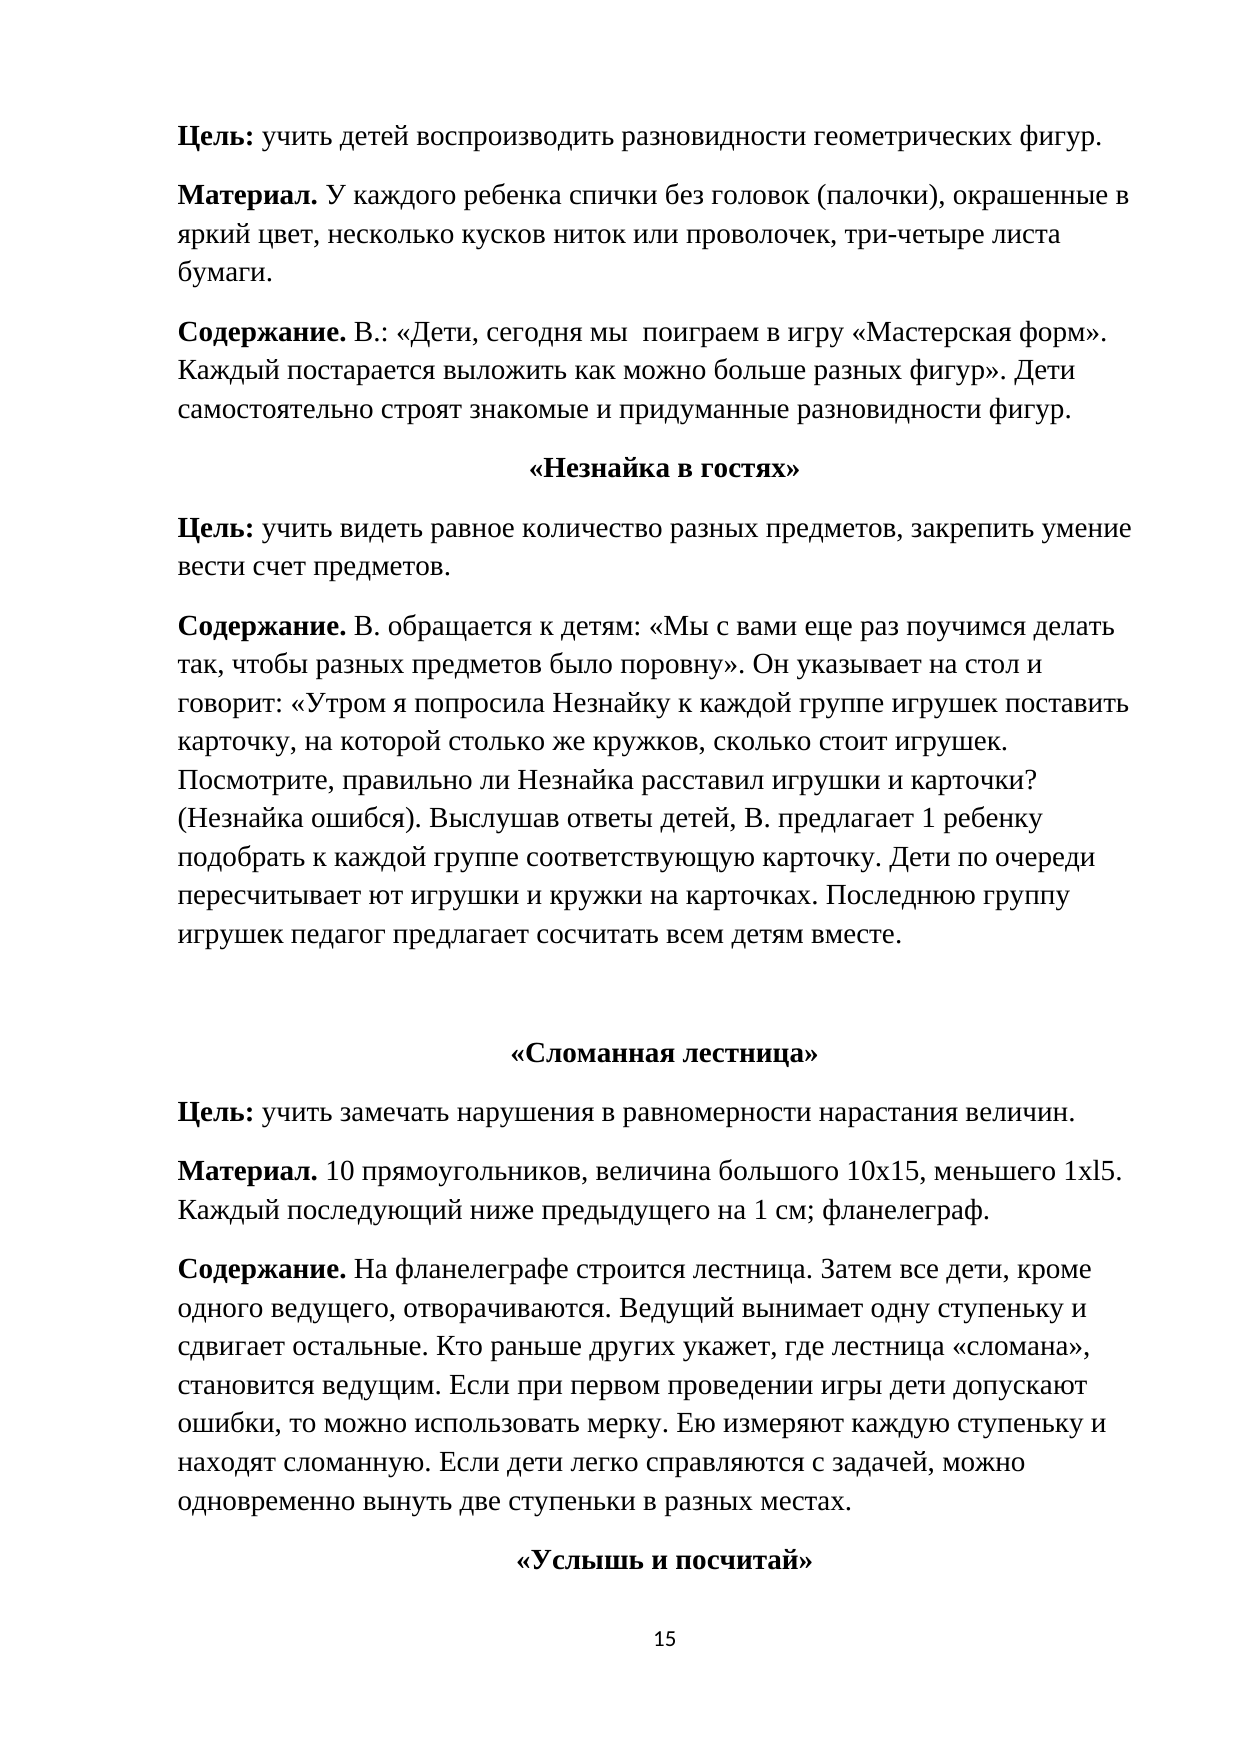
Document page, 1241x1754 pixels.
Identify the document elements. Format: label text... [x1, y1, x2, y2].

text «Сломанная лестница» [177, 1035, 1152, 1068]
text «Незнайка в гостях» [177, 450, 1152, 484]
text «Услышь и посчитай» [177, 1542, 1152, 1576]
text Цель: учить видеть равное количество разных предметов, закрепить умение вести счет предметов. [177, 510, 1152, 582]
text Содержание. На фланелеграфе строится лестница. Затем все дети, кроме одного ведущего, отворачиваются. Ведущий вынимает одну ступеньку и сдвигает остальные. Кто раньше других укажет, где лестница «сломана», становится ведущим. Если при первом проведении игры дети допускают ошибки, то можно использовать мерку. Ею измеряют каждую ступеньку и находят сломанную. Если дети легко справляются с задачей, можно одновременно вынуть две ступеньки в разных местах. [177, 1251, 1152, 1516]
text Материал. 10 прямоугольников, величина большого 10x15, меньшего 1xl5. Каждый последующий ниже предыдущего на 1 см; фланелеграф. [177, 1153, 1152, 1226]
text Содержание. В. обращается к детям: «Мы с вами еще раз поучимся делать так, чтобы разных предметов было поровну». Он указывает на стол и говорит: «Утром я попросила Незнайку к каждой группе игрушек поставить карточку, на которой столько же кружков, сколько стоит игрушек. Посмотрите, правильно ли Незнайка расставил игрушки и карточки? (Незнайка ошибся). Выслушав ответы детей, В. предлагает 1 ребенку подобрать к каждой группе соответствующую карточку. Дети по очереди пересчитывает ют игрушки и кружки на карточках. Последнюю группу игрушек педагог предлагает сосчитать всем детям вместе. [177, 608, 1152, 949]
text Содержание. В.: «Дети, сегодня мы поиграем в игру «Мастерская форм». Каждый постарается выложить как можно больше разных фигур». Дети самостоятельно строят знакомые и придуманные разновидности фигур. [177, 314, 1152, 424]
text Цель: учить детей воспроизводить разновидности геометрических фигур. [177, 118, 1152, 152]
text Цель: учить замечать нарушения в равномерности нарастания величин. [177, 1094, 1152, 1128]
text Материал. У каждого ребенка спички без головок (палочки), окрашенные в яркий цвет, несколько кусков ниток или проволочек, три-четыре листа бумаги. [177, 177, 1152, 288]
